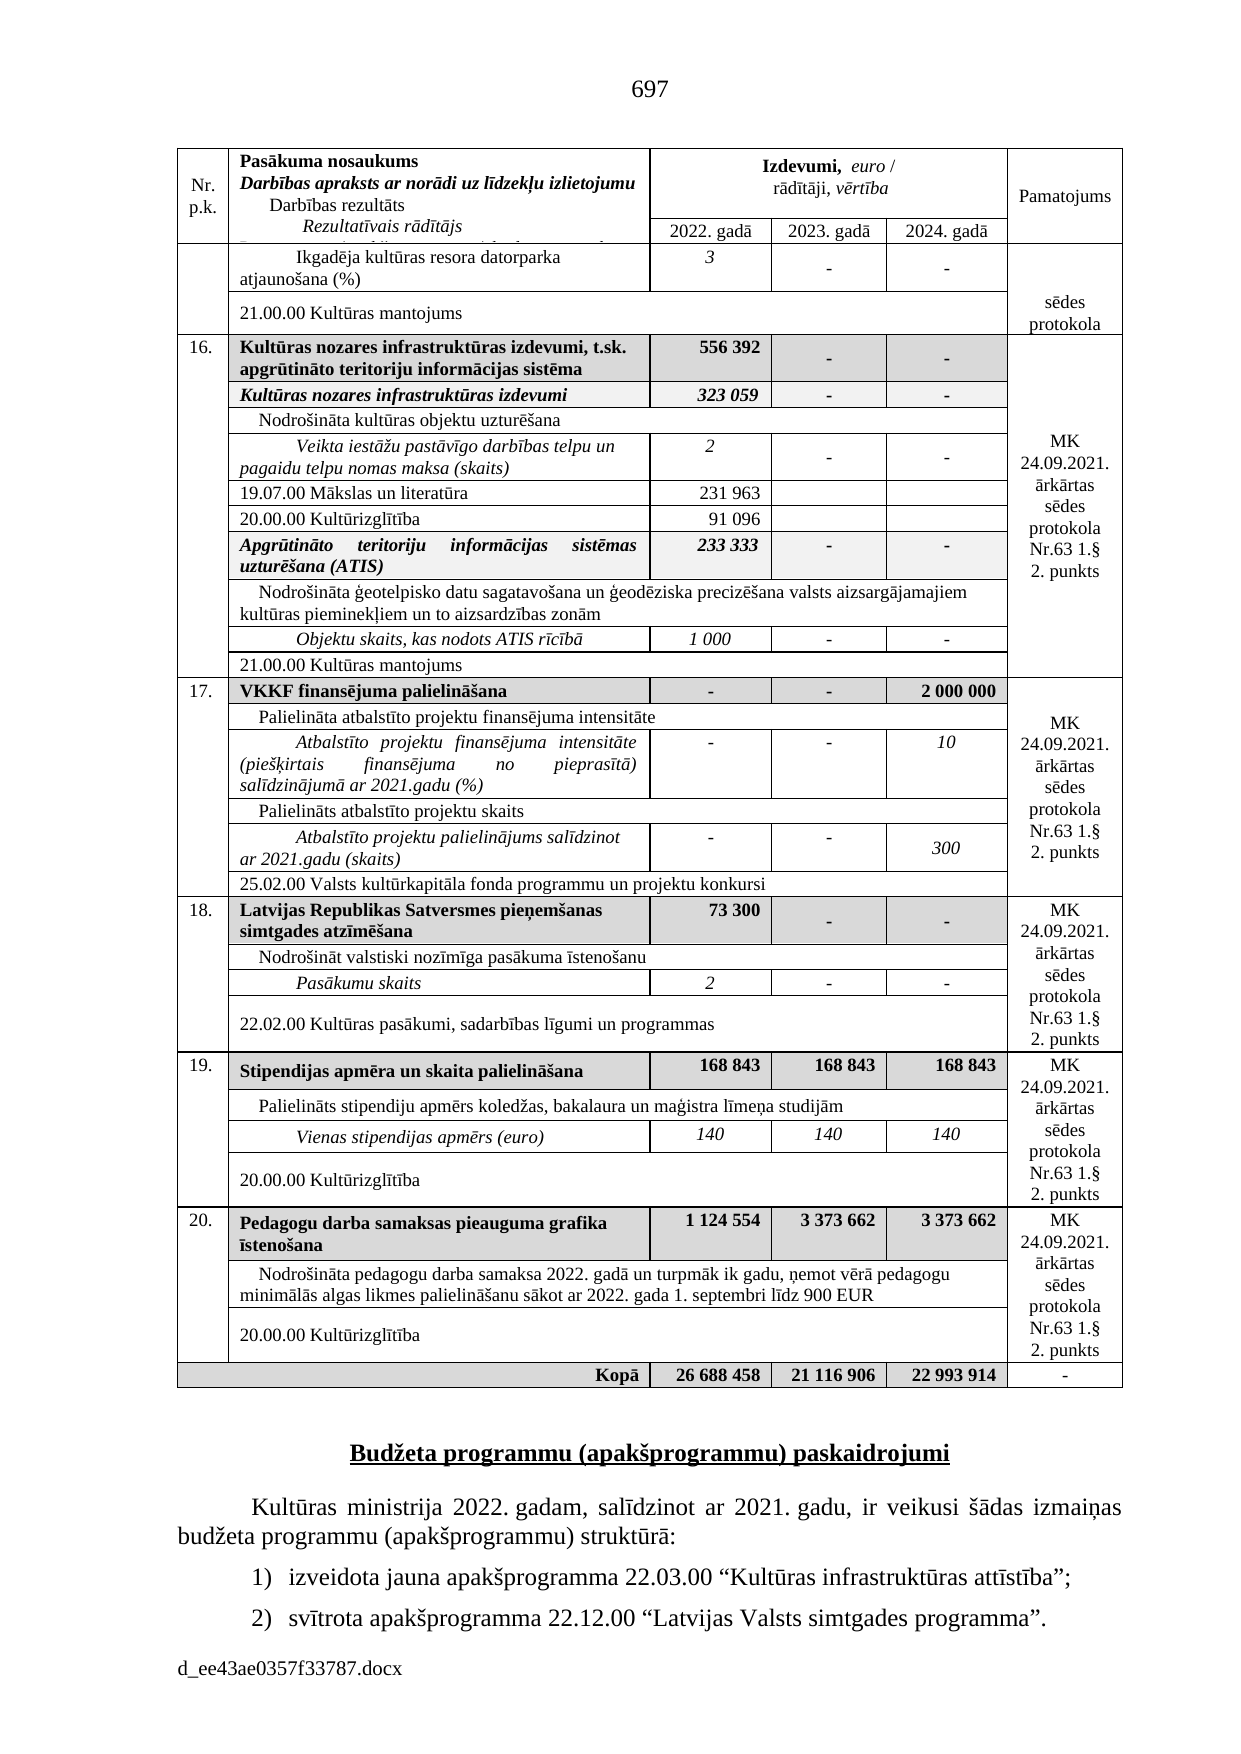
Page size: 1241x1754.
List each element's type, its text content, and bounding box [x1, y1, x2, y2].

table_cell - [887, 382, 1007, 407]
table_cell 25.02.00 Valsts kultūrkapitāla fonda programmu un projektu konkursi [229, 872, 1007, 896]
table_cell - [887, 897, 1007, 943]
table_cell [772, 506, 886, 531]
table_cell Nodrošināta pedagogu darba samaksa 2022. gadā un turpmāk ik gadu, ņemot vērā pedagogu minimālās algas likmes palielināšanu sākot ar 2022. gada 1. septembri līdz 900 EUR [229, 1261, 1007, 1307]
table_cell - [772, 730, 886, 797]
table_header Pasākuma nosaukums Darbības apraksts ar norādi uz līdzekļu izlietojumu Darbības rezultāts Rezultatīvais rādītājs Programmas (apakšprogrammas) kods un nosaukums [229, 149, 649, 243]
table_cell MK 24.09.2021. ārkārtas sēdes protokola Nr.63 1.§ 2. punkts [1008, 897, 1122, 1051]
table_cell Pedagogu darba samaksas pieauguma grafika īstenošana [229, 1208, 649, 1260]
table_cell 19. [178, 1053, 228, 1206]
table_cell - [887, 970, 1007, 995]
table_cell 168 843 [772, 1053, 886, 1089]
table_cell Vienas stipendijas apmērs (euro) [229, 1121, 649, 1152]
table_cell 168 843 [887, 1053, 1007, 1089]
table_cell Stipendijas apmēra un skaita palielināšana [229, 1053, 649, 1089]
table_cell 2024. gadā [887, 219, 1007, 243]
table_cell 3 373 662 [772, 1208, 886, 1260]
table_cell 2 000 000 [887, 678, 1007, 703]
table_cell 300 [887, 824, 1007, 871]
table_cell - [772, 382, 886, 407]
table_cell 168 843 [651, 1053, 771, 1089]
table_cell Nodrošināta kultūras objektu uzturēšana [229, 408, 1007, 432]
table_cell 1 124 554 [651, 1208, 771, 1260]
table_cell - [772, 897, 886, 943]
table_cell - [887, 335, 1007, 381]
table_cell 26 688 458 [651, 1363, 771, 1387]
table_cell 10 [887, 730, 1007, 797]
table_cell Veikta iestāžu pastāvīgo darbības telpu un pagaidu telpu nomas maksa (skaits) [229, 434, 649, 480]
list svītrota apakšprogramma 22.12.00 “Latvijas Valsts simtgades programma”. [251, 1603, 1122, 1632]
table_cell 140 [651, 1121, 771, 1152]
table_cell MK 24.09.2021. ārkārtas sēdes protokola Nr.63 1.§ 2. punkts [1008, 1053, 1122, 1206]
table_cell - [887, 434, 1007, 480]
table_cell - [887, 627, 1007, 651]
table_cell - [651, 678, 771, 703]
table_cell Palielināta atbalstīto projektu finansējuma intensitāte [229, 704, 1007, 729]
table_cell 140 [887, 1121, 1007, 1152]
table_cell MK 24.09.2021. ārkārtas sēdes protokola Nr.63 1.§ 2. punkts [1008, 678, 1122, 896]
table_cell [887, 481, 1007, 505]
table_cell - [772, 244, 886, 291]
table_cell 2 [651, 970, 771, 995]
table_cell 19.07.00 Mākslas un literatūra [229, 481, 649, 505]
table_cell 21 116 906 [772, 1363, 886, 1387]
table_cell 556 392 [651, 335, 771, 381]
table_cell - [772, 970, 886, 995]
text Kultūras ministrija 2022. gadam, salīdzinot ar 2021. gadu, ir veikusi šādas izmaiņas budžeta programmu (apakšprogrammu) struktūrā: [177, 1492, 1122, 1549]
table_cell Kopā [178, 1363, 649, 1387]
table_cell Pasākumu skaits [229, 970, 649, 995]
table_cell - [887, 244, 1007, 291]
table_cell MK 24.09.2021. ārkārtas sēdes protokola Nr.63 1.§ 2. punkts [1008, 1208, 1122, 1362]
table_cell 2 [651, 434, 771, 480]
table_cell - [772, 532, 886, 578]
table_cell Atbalstīto projektu palielinājums salīdzinot ar 2021.gadu (skaits) [229, 824, 649, 871]
table_cell - [651, 730, 771, 797]
table_cell 20.00.00 Kultūrizglītība [229, 1153, 1007, 1206]
table_cell 91 096 [651, 506, 771, 531]
table_cell 140 [772, 1121, 886, 1152]
table_cell - [772, 627, 886, 651]
table_cell 1 000 [651, 627, 771, 651]
table_cell 3 373 662 [887, 1208, 1007, 1260]
table_cell - [651, 824, 771, 871]
table_cell 2023. gadā [772, 219, 886, 243]
table_cell 20.00.00 Kultūrizglītība [229, 1308, 1007, 1362]
table_cell Ikgadēja kultūras resora datorparka atjaunošana (%) [229, 244, 649, 291]
list izveidota jauna apakšprogramma 22.03.00 “Kultūras infrastruktūras attīstība”; [251, 1562, 1122, 1591]
table_cell 16. [178, 335, 228, 677]
table_cell - [772, 434, 886, 480]
table_cell Palielināts stipendiju apmērs koledžas, bakalaura un maģistra līmeņa studijām [229, 1090, 1007, 1120]
table_cell 21.00.00 Kultūras mantojums [229, 653, 1007, 677]
table_cell 22 993 914 [887, 1363, 1007, 1387]
table_cell Kultūras nozares infrastruktūras izdevumi, t.sk. apgrūtināto teritoriju informācijas sistēma [229, 335, 649, 381]
table_cell Latvijas Republikas Satversmes pieņemšanas simtgades atzīmēšana [229, 897, 649, 943]
table_header Izdevumi, euro / rādītāji, vērtība [651, 149, 1007, 217]
table_cell - [1008, 1363, 1122, 1387]
table_cell [772, 481, 886, 505]
table_cell - [887, 532, 1007, 578]
table_cell Objektu skaits, kas nodots ATIS rīcībā [229, 627, 649, 651]
table_header Pamatojums [1008, 149, 1122, 243]
table_cell Nodrošināt valstiski nozīmīga pasākuma īstenošanu [229, 945, 1007, 969]
table_cell 2022. gadā [651, 219, 771, 243]
table_header Nr. p.k. [178, 149, 228, 243]
text Budžeta programmu (apakšprogrammu) paskaidrojumi [177, 1438, 1122, 1467]
table_cell 21.00.00 Kultūras mantojums [229, 292, 1007, 334]
table_cell Atbalstīto projektu finansējuma intensitāte (piešķirtais finansējuma no pieprasītā) salīdzinājumā ar 2021.gadu (%) [229, 730, 649, 797]
table_cell [887, 506, 1007, 531]
table_cell VKKF finansējuma palielināšana [229, 678, 649, 703]
table_cell 20. [178, 1208, 228, 1362]
table_cell 323 059 [651, 382, 771, 407]
table_cell - [772, 678, 886, 703]
table_cell - [772, 824, 886, 871]
table_cell Apgrūtināto teritoriju informācijas sistēmas uzturēšana (ATIS) [229, 532, 649, 578]
table_cell 17. [178, 678, 228, 896]
table_cell Palielināts atbalstīto projektu skaits [229, 799, 1007, 823]
table_cell 3 [651, 244, 771, 291]
table_cell Nodrošināta ģeotelpisko datu sagatavošana un ģeodēziska precizēšana valsts aizsargājamajiem kultūras pieminekļiem un to aizsardzības zonām [229, 580, 1007, 626]
table_cell MK 24.09.2021. ārkārtas sēdes protokola Nr.63 1.§ 2. punkts [1008, 335, 1122, 677]
table_cell - [772, 335, 886, 381]
table_cell 20.00.00 Kultūrizglītība [229, 506, 649, 531]
table_cell Kultūras nozares infrastruktūras izdevumi [229, 382, 649, 407]
table_cell 18. [178, 897, 228, 1051]
table_cell 73 300 [651, 897, 771, 943]
table_cell 233 333 [651, 532, 771, 578]
table_cell 22.02.00 Kultūras pasākumi, sadarbības līgumi un programmas [229, 996, 1007, 1051]
table_cell 231 963 [651, 481, 771, 505]
